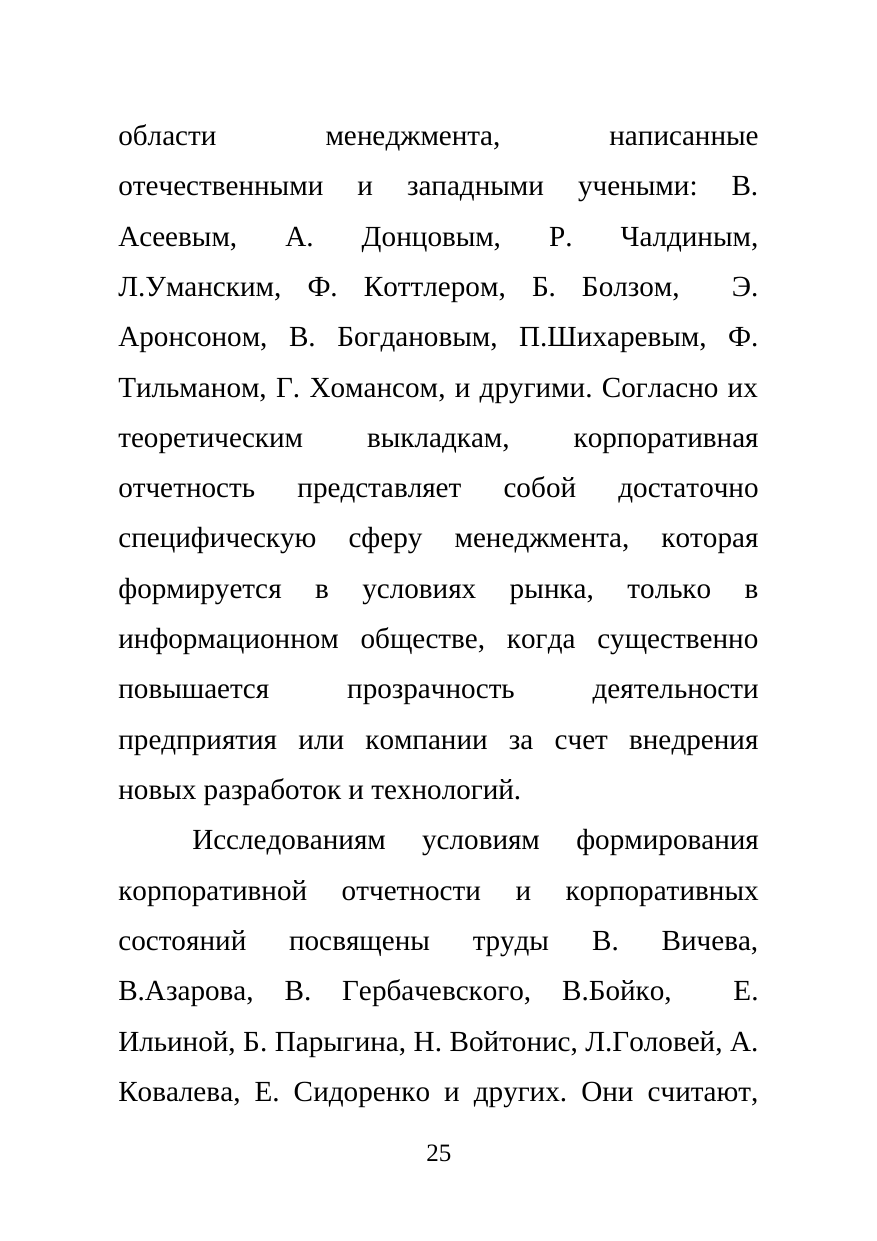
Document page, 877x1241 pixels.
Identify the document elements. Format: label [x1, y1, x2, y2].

text [118, 118, 759, 806]
text [118, 822, 759, 1108]
